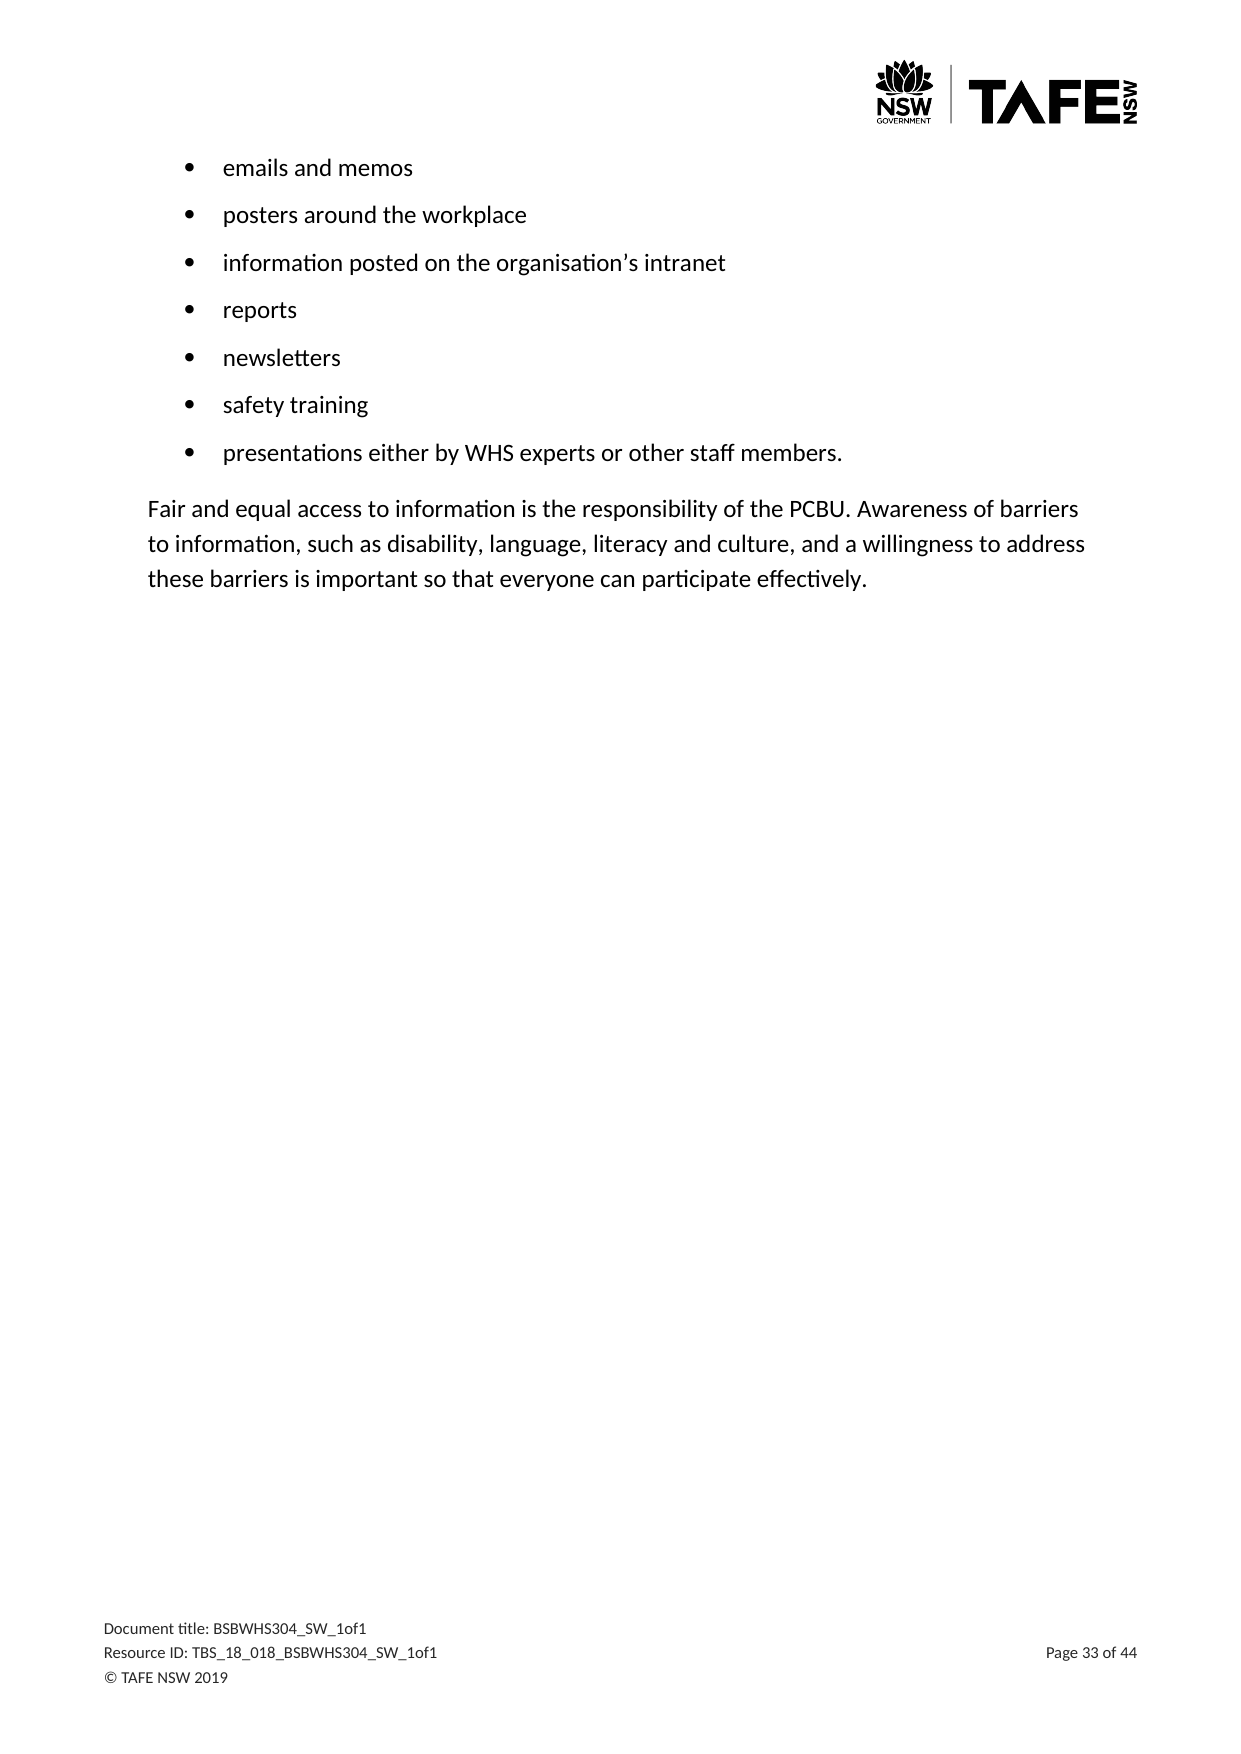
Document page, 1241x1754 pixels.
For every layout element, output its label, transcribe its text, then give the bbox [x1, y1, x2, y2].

list newsletters [185, 342, 1092, 373]
picture [875, 59, 1137, 125]
list safety training [185, 389, 1092, 420]
list information posted on the organisation’s intranet [185, 247, 1092, 278]
text Fair and equal access to information is the responsibility of the PCBU. Awareness of barriers to information, such as disability, language, literacy and culture, and a willingness to address these barriers is important so that everyone can participate effectively. [148, 493, 1092, 593]
list posters around the workplace [185, 199, 1092, 230]
list presentations either by WHS experts or other staff members. [185, 437, 1092, 468]
list reports [185, 294, 1092, 325]
list emails and memos [185, 152, 1092, 183]
